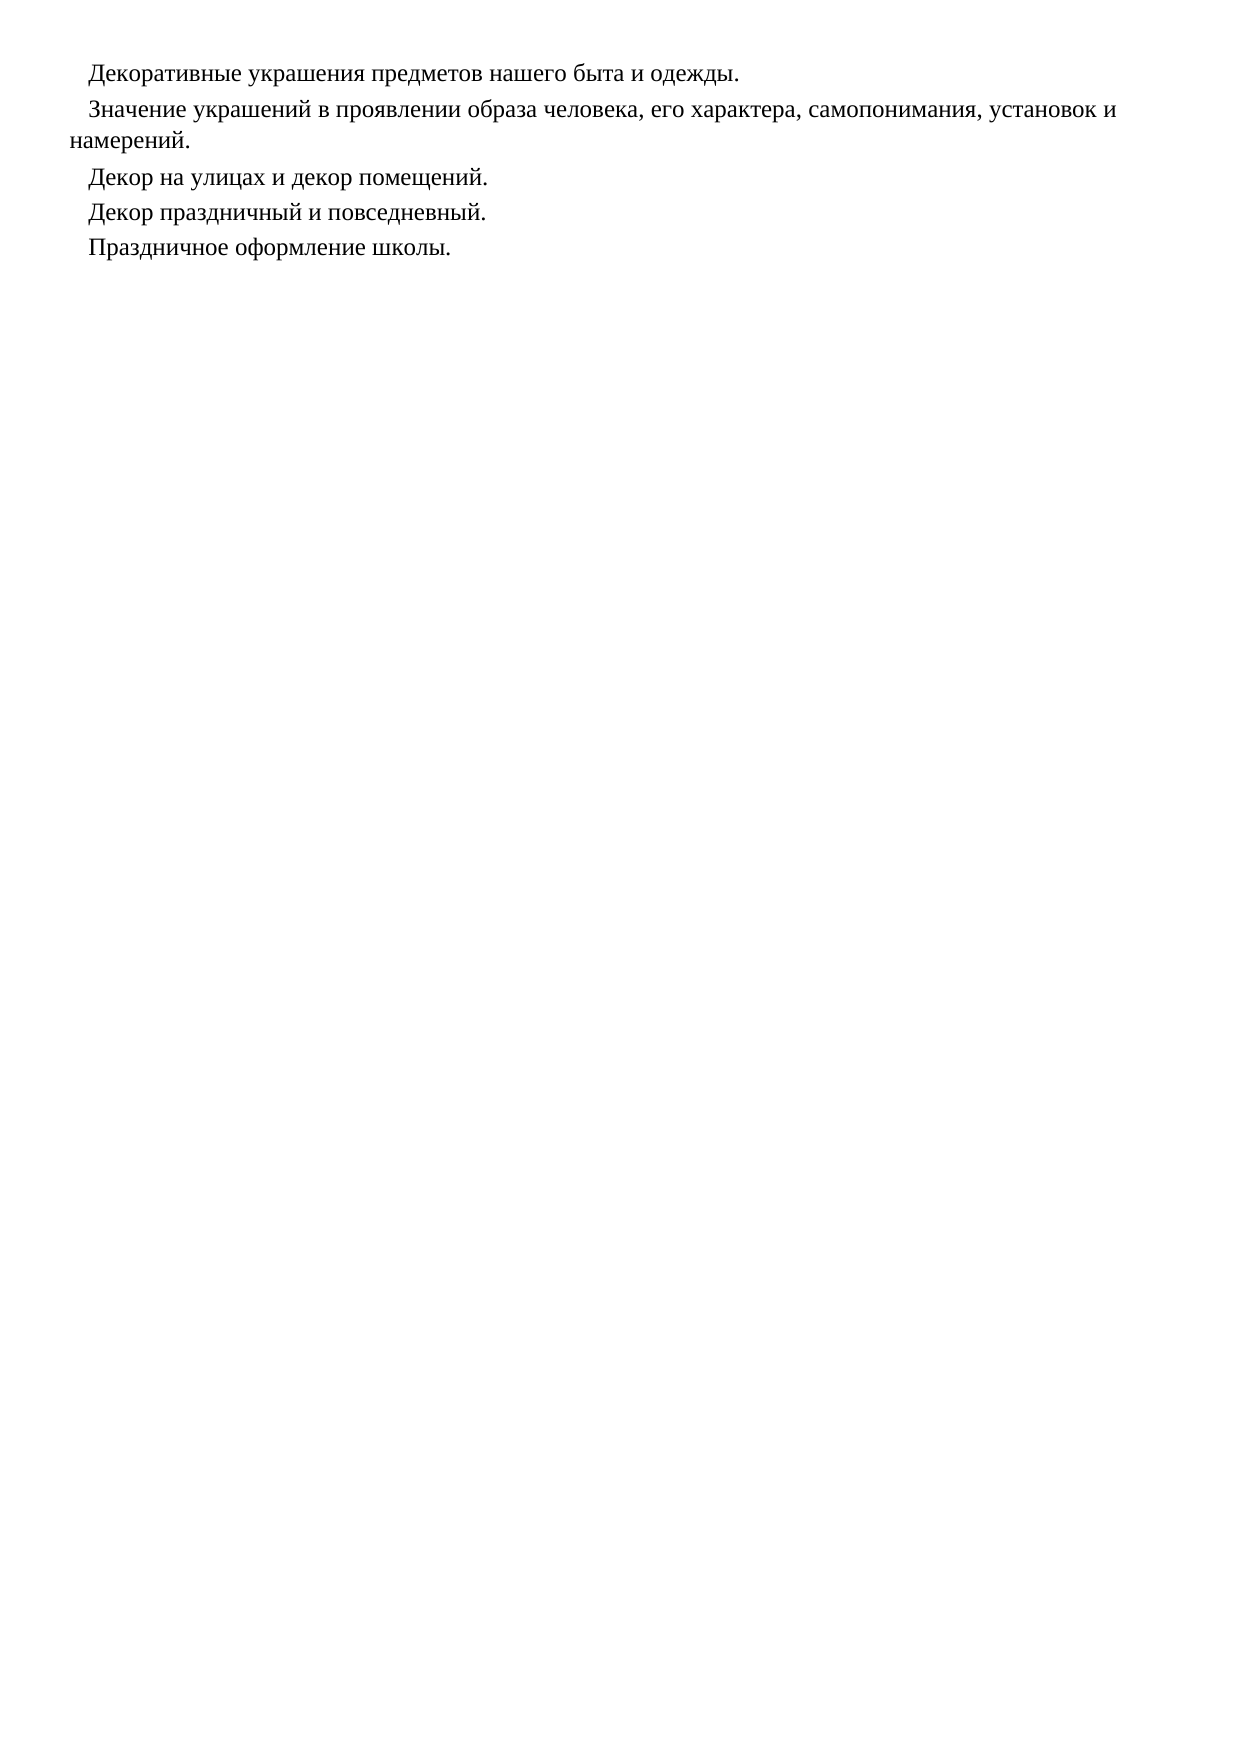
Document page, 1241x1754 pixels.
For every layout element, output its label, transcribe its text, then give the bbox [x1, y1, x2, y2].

text Декоративные украшения предметов нашего быта и одежды. [88, 59, 1119, 87]
text Декор на улицах и декор помещений. [88, 164, 1119, 191]
text Декор праздничный и повседневный. [88, 198, 1119, 226]
text Значение украшений в проявлении образа человека, его характера, самопонимания, установок и намерений. [69, 94, 1119, 154]
text Праздничное оформление школы. [88, 233, 1119, 260]
